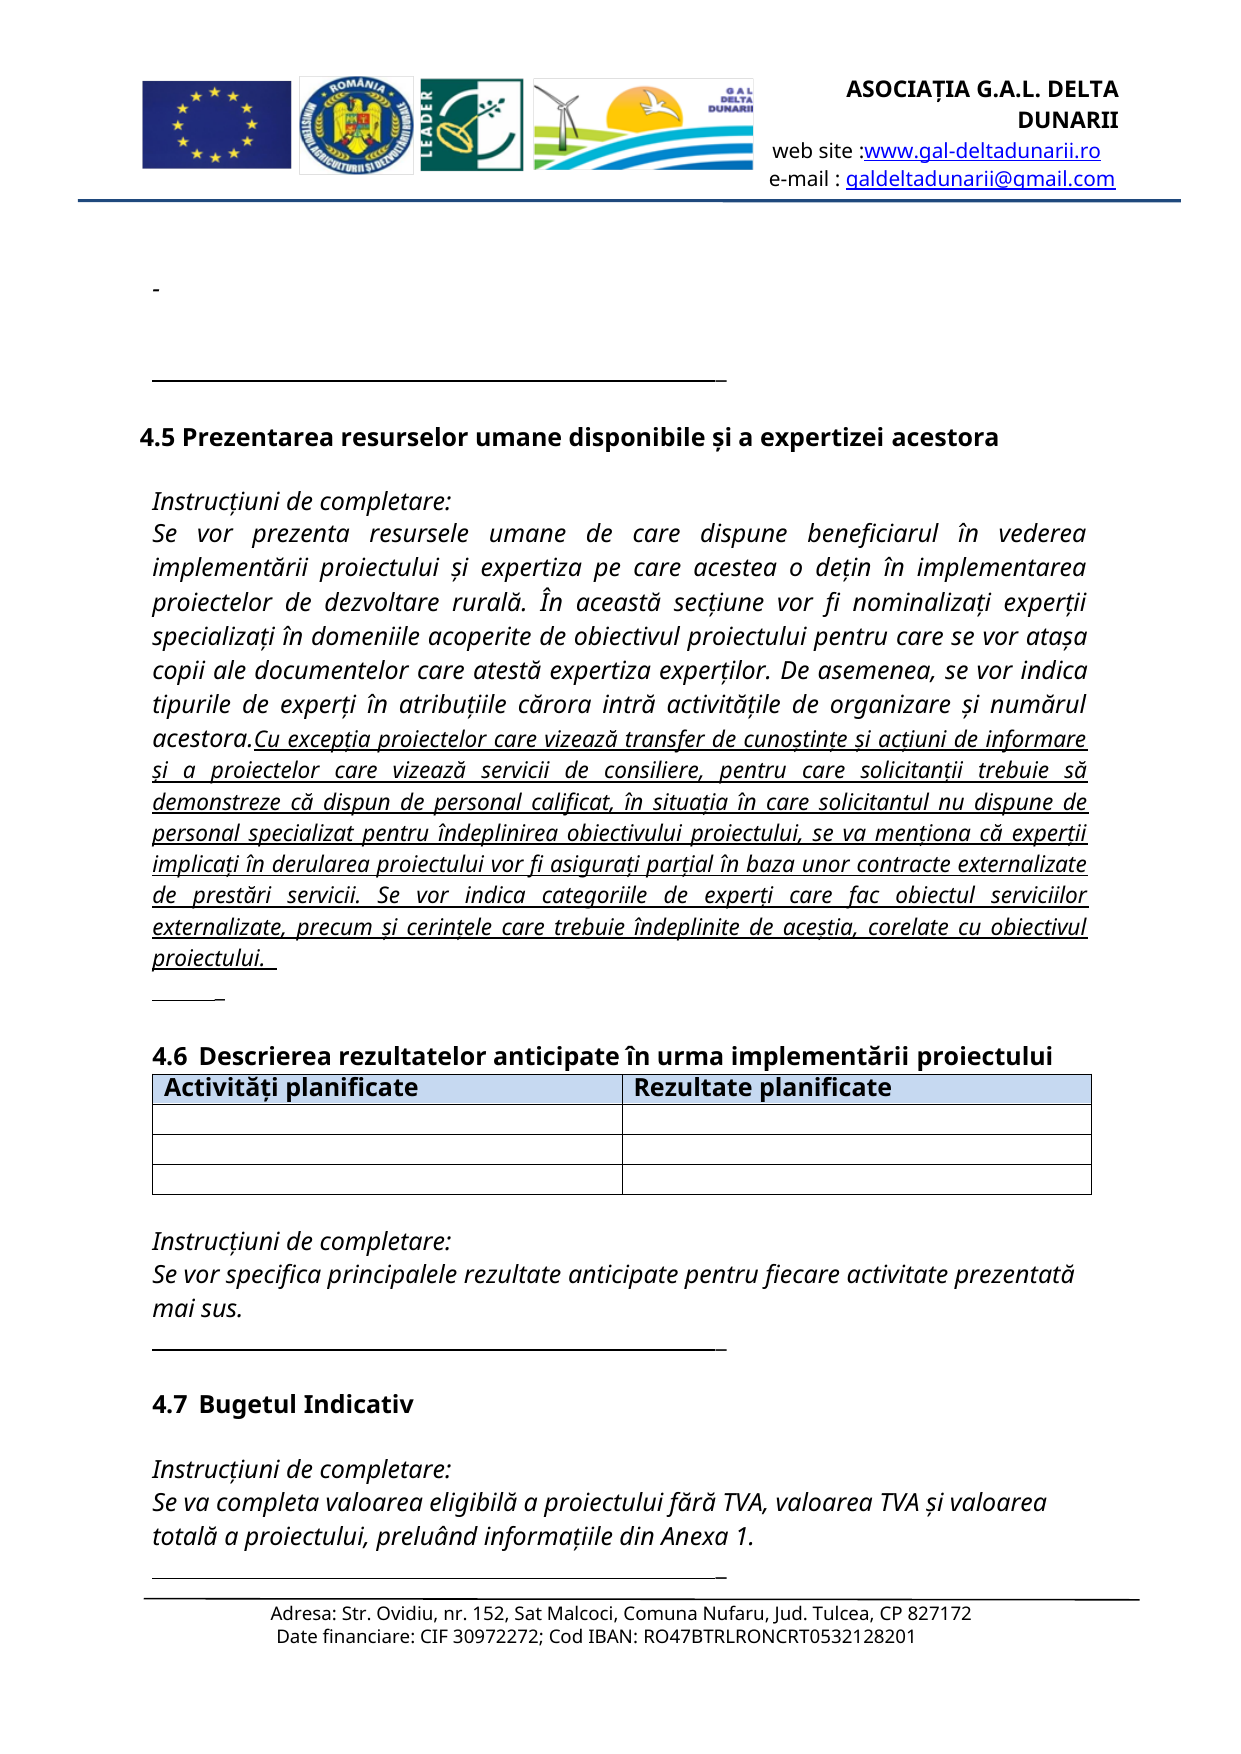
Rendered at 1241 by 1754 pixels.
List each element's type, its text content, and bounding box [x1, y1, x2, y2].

table_header Activități planificate [153, 1075, 622, 1103]
subtitle 4.5 Prezentarea resurselor umane disponibile și a expertizei acestora [139, 419, 1103, 453]
text Instrucțiuni de completare: [152, 1455, 1103, 1484]
text _ [152, 973, 1091, 1004]
text Instrucțiuni de completare: [152, 1227, 1103, 1256]
table_cell [623, 1165, 1091, 1194]
text Se va completa valoarea eligibilă a proiectului fără TVA, valoarea TVA și valoarea totală a proiectului, preluând informațiile din Anexa 1. [152, 1484, 1103, 1552]
text Se vor specifica principalele rezultate anticipate pentru fiecare activitate prezentată mai sus. [152, 1256, 1103, 1324]
table_cell [623, 1135, 1091, 1163]
table_cell [153, 1165, 622, 1194]
table_cell [623, 1105, 1091, 1133]
text _ [152, 1324, 1103, 1353]
text _ [152, 351, 1103, 385]
text Instrucțiuni de completare: [152, 487, 1103, 516]
subtitle Descrierea rezultatelor anticipate în urma implementării proiectului [152, 1038, 1103, 1072]
text _ [152, 1552, 1103, 1581]
table_header Rezultate planificate [623, 1075, 1091, 1103]
table_cell [153, 1105, 622, 1133]
subtitle Bugetul Indicativ [152, 1387, 1103, 1421]
table_cell [153, 1135, 622, 1163]
picture [139, 75, 759, 177]
text Se vor prezenta resursele umane de care dispune beneficiarul în vederea implementării proiectului și expertiza pe care acestea o dețin în implementarea proiectelor de dezvoltare rurală. În această secțiune vor fi nominalizați experții specializați în domeniile acoperite de obiectivul proiectului pentru care se vor atașa copii ale documentelor care atestă expertiza experților. De asemenea, se vor indica tipurile de experți în atribuțiile cărora intră activitățile de organizare și numărul acestora.Cu excepția proiectelor care vizează transfer de cunoștințe și acțiuni de informare și a proiectelor care vizează servicii de consiliere, pentru care solicitanții trebuie să demonstreze că dispun de personal calificat, în situația în care solicitantul nu dispune de personal specializat pentru îndeplinirea obiectivului proiectului, se va menționa că experții implicați în derularea proiectului vor fi asigurați parțial în baza unor contracte externalizate de prestări servicii. Se vor indica categoriile de experți care fac obiectul serviciilor externalizate, precum și cerințele care trebuie îndeplinite de aceștia, corelate cu obiectivul proiectului. [152, 516, 1091, 973]
